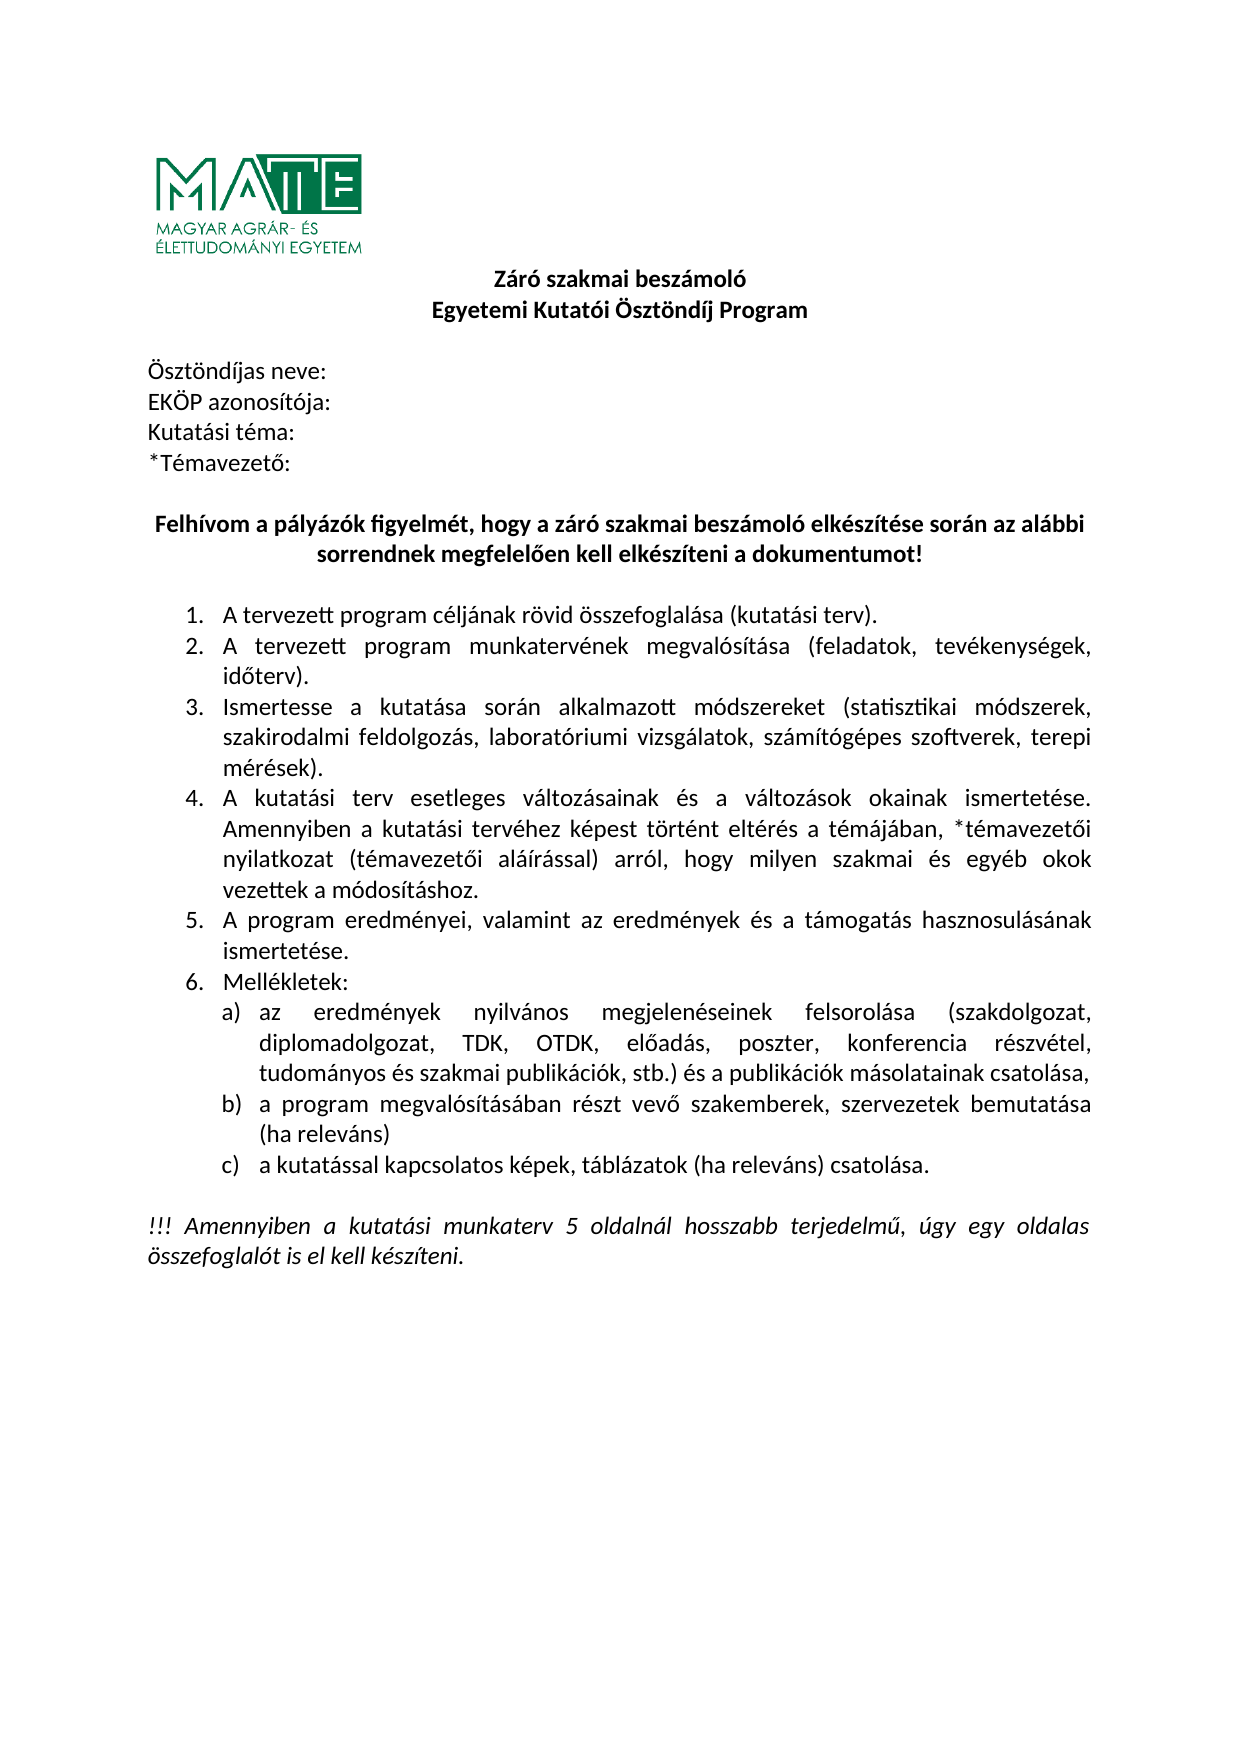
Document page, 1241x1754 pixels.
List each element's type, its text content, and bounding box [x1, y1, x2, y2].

picture [147, 147, 368, 264]
list Ismertesse a kutatása során alkalmazott módszereket (statisztikai módszerek, szakirodalmi feldolgozás, laboratóriumi vizsgálatok, számítógépes szoftverek, terepi mérések). [185, 691, 1093, 782]
text Felhívom a pályázók figyelmét, hogy a záró szakmai beszámoló elkészítése során az alábbi sorrendnek megfelelően kell elkészíteni a dokumentumot! [148, 508, 1093, 569]
list A tervezett program céljának rövid összefoglalása (kutatási terv). [185, 599, 1093, 630]
text Záró szakmai beszámoló [148, 264, 1093, 294]
text *Témavezető: [148, 447, 1093, 477]
list A kutatási terv esetleges változásainak és a változások okainak ismertetése. Amennyiben a kutatási tervéhez képest történt eltérés a témájában, *témavezetői nyilatkozat (témavezetői aláírással) arról, hogy milyen szakmai és egyéb okok vezettek a módosításhoz. [185, 782, 1093, 904]
list Mellékletek: [185, 966, 1093, 996]
text !!! Amennyiben a kutatási munkaterv 5 oldalnál hosszabb terjedelmű, úgy egy oldalas összefoglalót is el kell készíteni. [148, 1210, 1093, 1271]
list A tervezett program munkatervének megvalósítása (feladatok, tevékenységek, időterv). [185, 630, 1093, 691]
list az eredmények nyilvános megjelenéseinek felsorolása (szakdolgozat, diplomadolgozat, TDK, OTDK, előadás, poszter, konferencia részvétel, tudományos és szakmai publikációk, stb.) és a publikációk másolatainak csatolása, [221, 996, 1093, 1088]
text EKÖP azonosítója: [148, 386, 1093, 416]
text Egyetemi Kutatói Ösztöndíj Program [148, 294, 1093, 325]
text Ösztöndíjas neve: [148, 355, 1093, 386]
text Kutatási téma: [148, 416, 1093, 447]
list A program eredményei, valamint az eredmények és a támogatás hasznosulásának ismertetése. [185, 904, 1093, 966]
list a program megvalósításában részt vevő szakemberek, szervezetek bemutatása (ha releváns) [221, 1088, 1093, 1149]
list a kutatással kapcsolatos képek, táblázatok (ha releváns) csatolása. [221, 1149, 1093, 1179]
